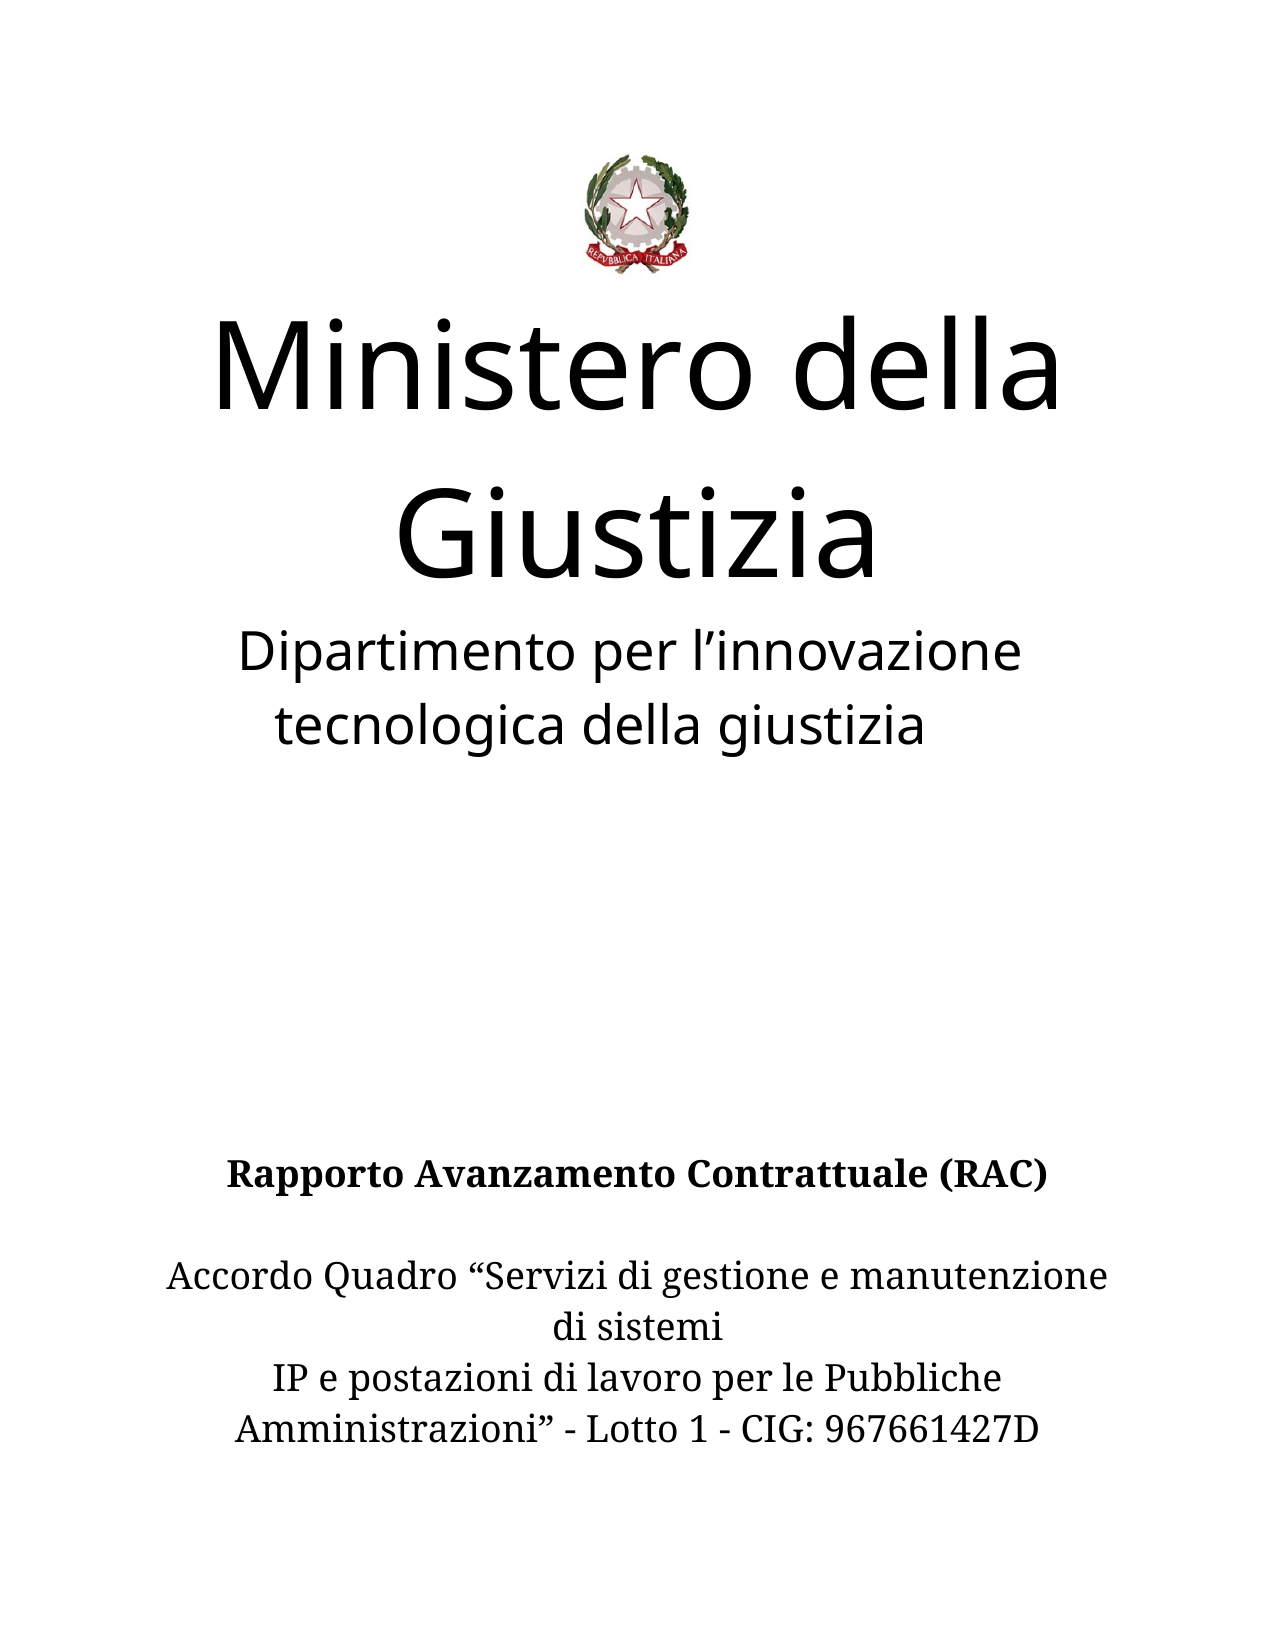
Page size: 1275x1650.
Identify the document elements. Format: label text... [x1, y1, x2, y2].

picture [580, 150, 695, 279]
text IP e postazioni di lavoro per le Pubbliche Amministrazioni” - Lotto 1 - CIG: 967661427D [150, 1351, 1125, 1453]
text Accordo Quadro “Servizi di gestione e manutenzione di sistemi [150, 1249, 1125, 1351]
text Rapporto Avanzamento Contrattuale (RAC) [150, 1147, 1125, 1198]
text Dipartimento per l’innovazione tecnologica della giustizia [150, 613, 1051, 760]
text Ministero della Giustizia [150, 278, 1125, 613]
